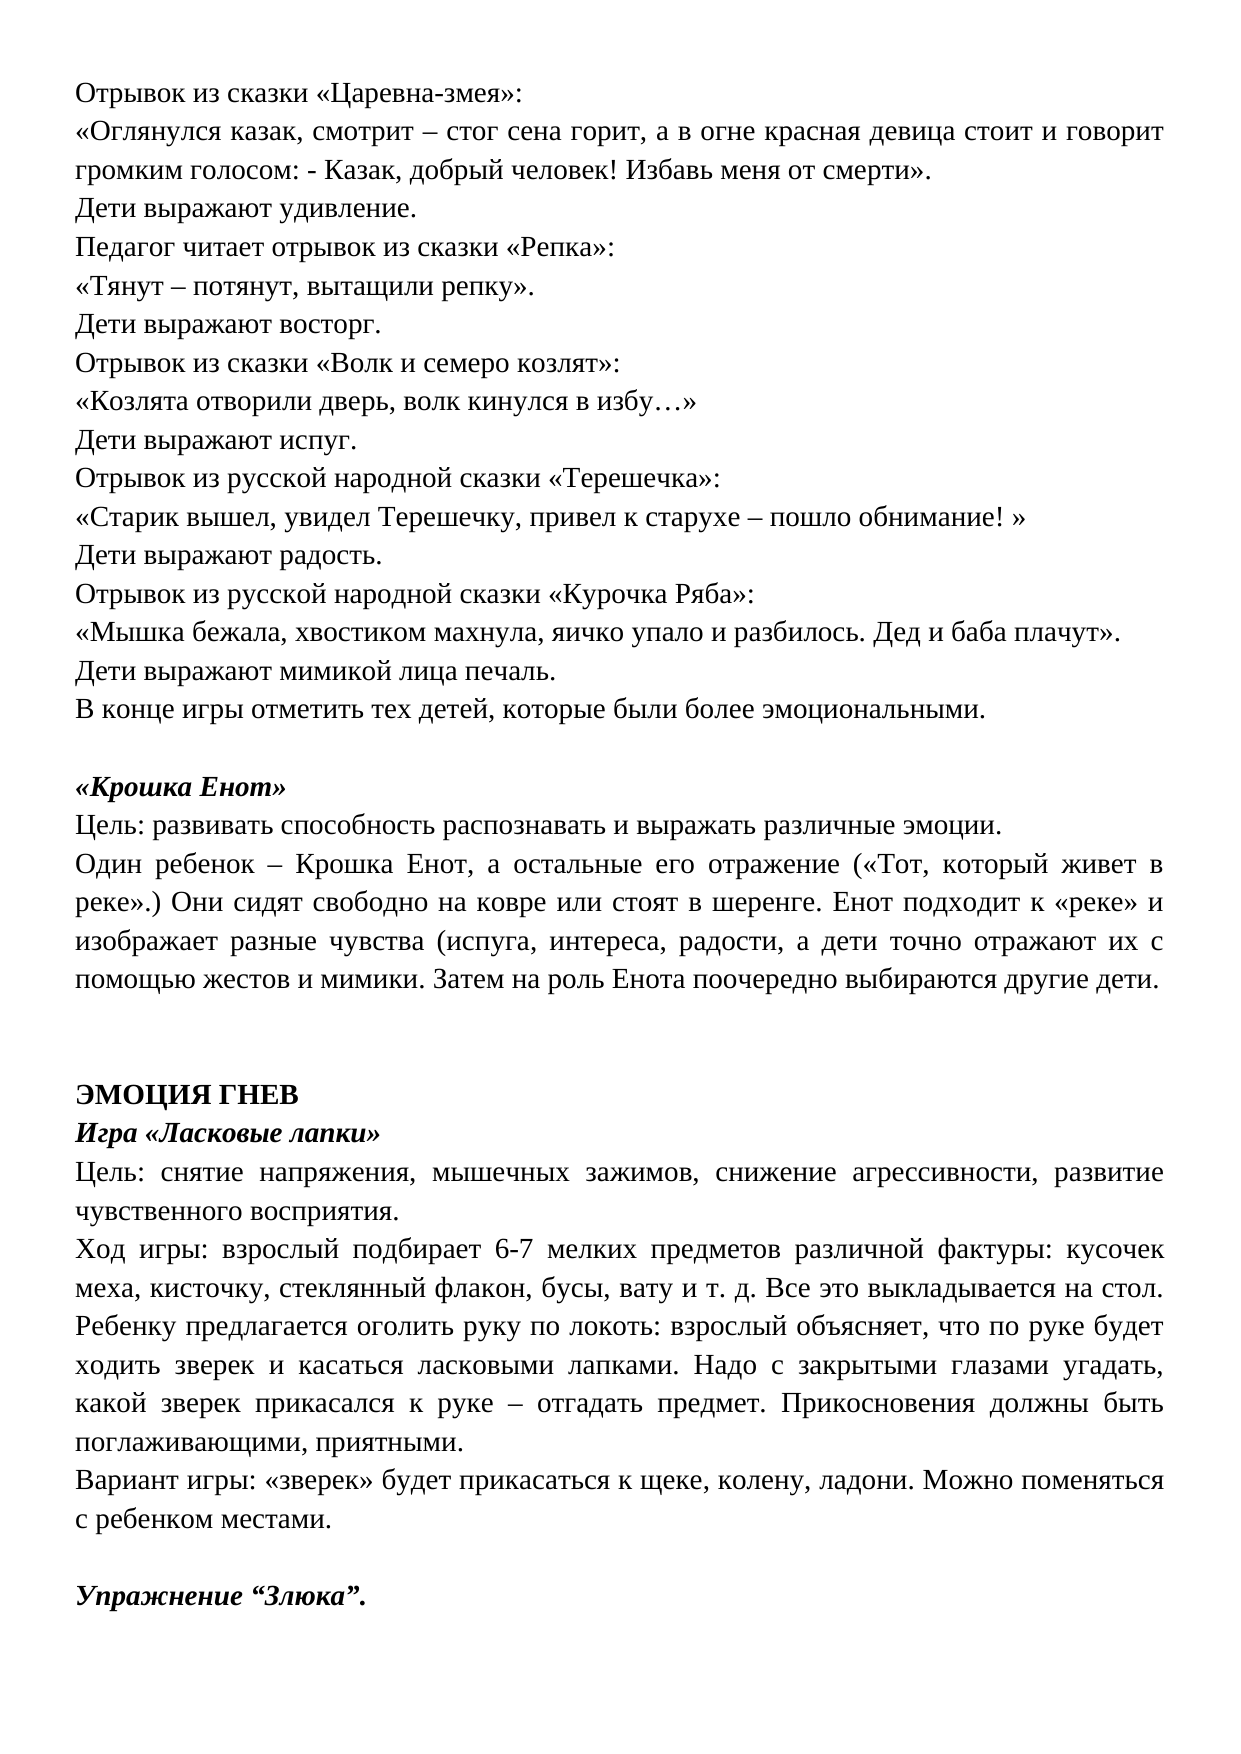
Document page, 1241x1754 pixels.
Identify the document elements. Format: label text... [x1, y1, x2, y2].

text Дети выражают восторг. [75, 306, 1165, 340]
text Игра «Ласковые лапки» [75, 1116, 1165, 1149]
text Отрывок из сказки «Царевна-змея»: [75, 75, 1165, 108]
text В конце игры отметить тех детей, которые были более эмоциональными. [75, 692, 1165, 725]
text Дети выражают испуг. [75, 422, 1165, 455]
text Отрывок из русской народной сказки «Терешечка»: [75, 460, 1165, 494]
text Педагог читает отрывок из сказки «Репка»: [75, 229, 1165, 263]
text «Тянут – потянут, вытащили репку». [75, 268, 1165, 301]
text «Оглянулся казак, смотрит – стог сена горит, а в огне красная девица стоит и говорит громким голосом: - Казак, добрый человек! Избавь меня от смерти». [75, 113, 1165, 186]
text «Старик вышел, увидел Терешечку, привел к старухе – пошло обнимание! » [75, 499, 1165, 532]
text Отрывок из русской народной сказки «Курочка Ряба»: [75, 576, 1165, 609]
text Цель: развивать способность распознавать и выражать различные эмоции. [75, 807, 1165, 841]
text Упражнение “Злюка”. [75, 1578, 1165, 1612]
text Дети выражают радость. [75, 537, 1165, 571]
text ЭМОЦИЯ ГНЕВ [75, 1077, 1165, 1111]
text Один ребенок – Крошка Енот, а остальные его отражение («Тот, который живет в реке».) Они сидят свободно на ковре или стоят в шеренге. Енот подходит к «реке» и изображает разные чувства (испуга, интереса, радости, а дети точно отражают их с помощью жестов и мимики. Затем на роль Енота поочередно выбираются другие дети. [75, 846, 1165, 995]
text «Мышка бежала, хвостиком махнула, яичко упало и разбилось. Дед и баба плачут». [75, 614, 1165, 648]
text «Козлята отворили дверь, волк кинулся в избу…» [75, 383, 1165, 417]
text «Крошка Енот» [75, 769, 1165, 802]
text Цель: снятие напряжения, мышечных зажимов, снижение агрессивности, развитие чувственного восприятия. [75, 1154, 1165, 1226]
text Отрывок из сказки «Волк и семеро козлят»: [75, 345, 1165, 378]
text Вариант игры: «зверек» будет прикасаться к щеке, колену, ладони. Можно поменяться с ребенком местами. [75, 1462, 1165, 1534]
text Ход игры: взрослый подбирает 6-7 мелких предметов различной фактуры: кусочек меха, кисточку, стеклянный флакон, бусы, вату и т. д. Все это выкладывается на стол. Ребенку предлагается оголить руку по локоть: взрослый объясняет, что по руке будет ходить зверек и касаться ласковыми лапками. Надо с закрытыми глазами угадать, какой зверек прикасался к руке – отгадать предмет. Прикосновения должны быть поглаживающими, приятными. [75, 1231, 1165, 1457]
text Дети выражают мимикой лица печаль. [75, 653, 1165, 687]
text Дети выражают удивление. [75, 191, 1165, 224]
